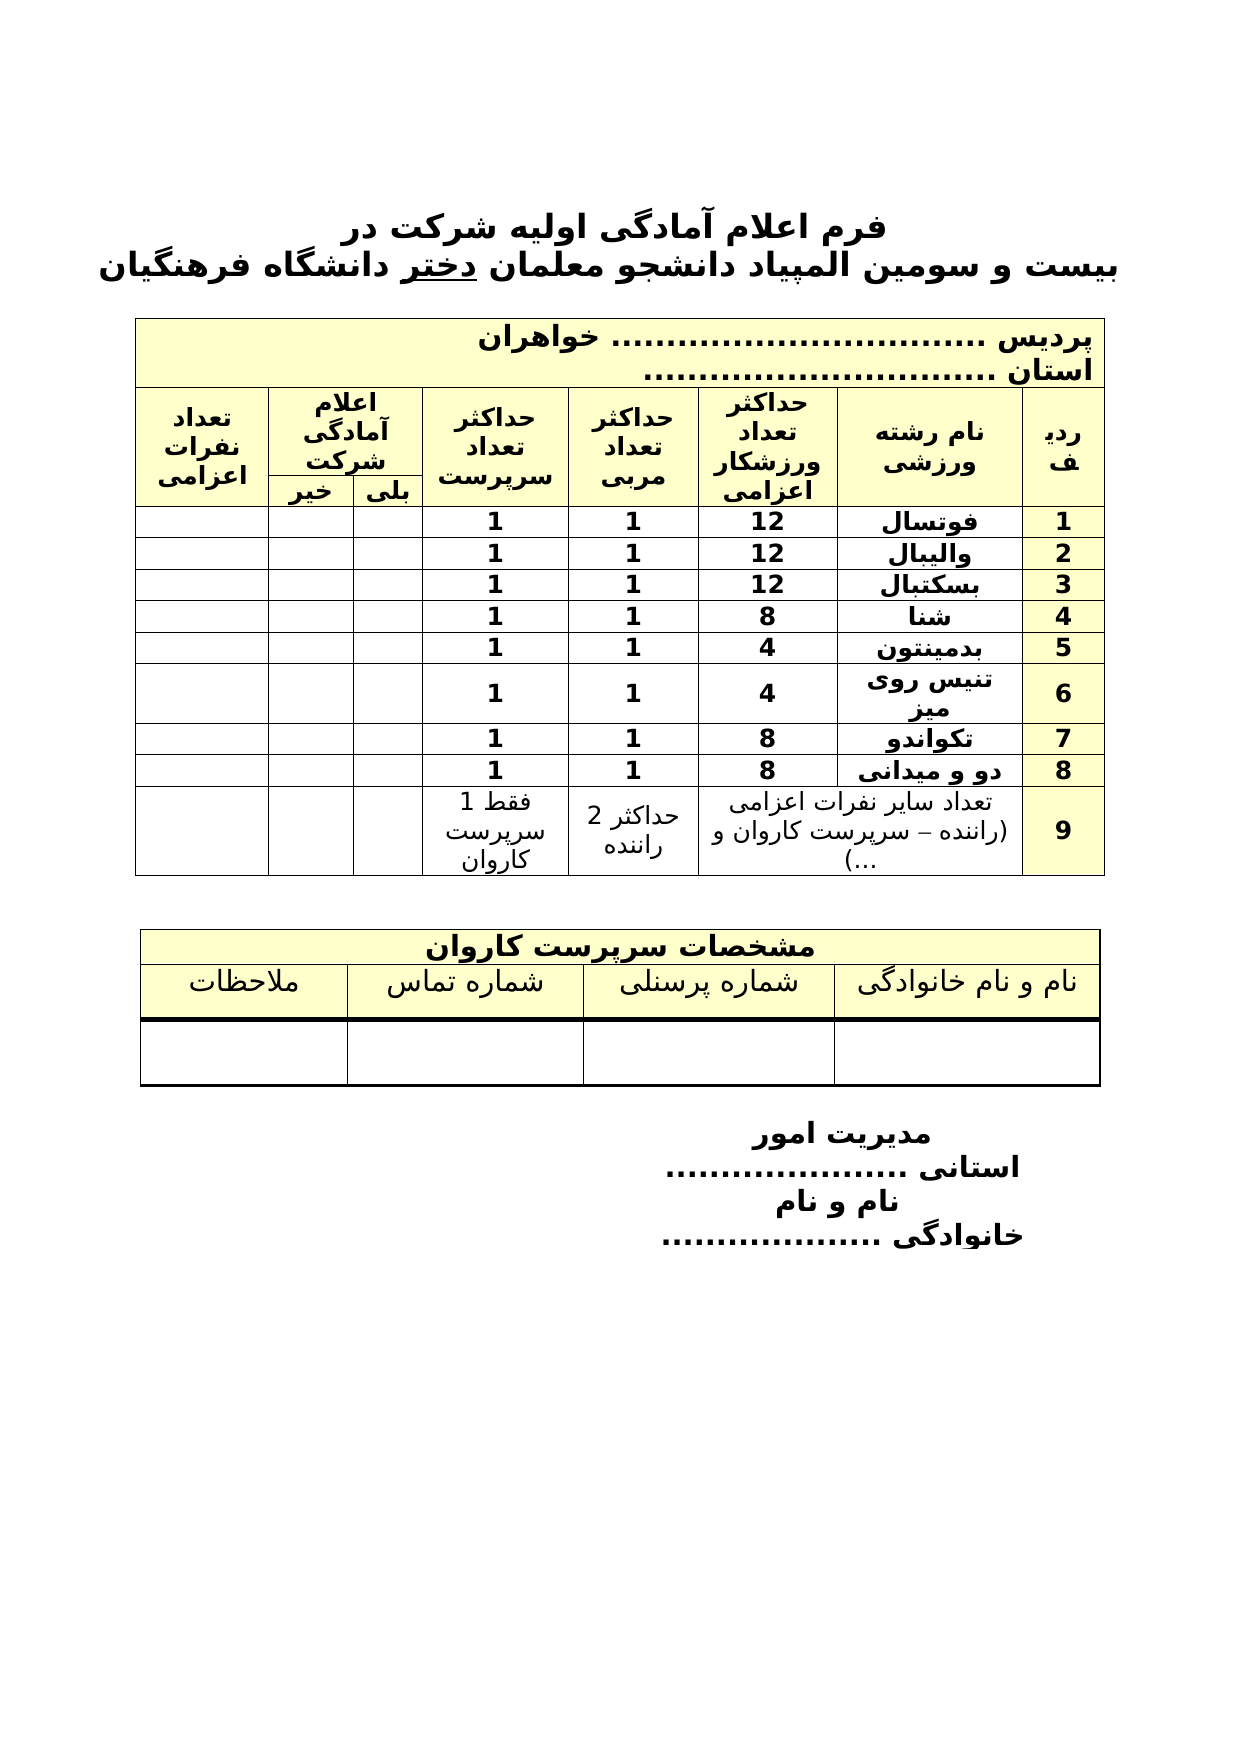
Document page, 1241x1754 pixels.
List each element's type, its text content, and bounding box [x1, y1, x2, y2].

table_cell [269, 570, 353, 600]
table_cell [584, 1022, 834, 1083]
table_cell 1 [569, 664, 698, 723]
table_cell [354, 538, 422, 569]
table_cell 12 [699, 570, 837, 600]
table_cell 5 [1023, 633, 1104, 663]
table_header پردیس .................................. خواهران استان ................................ [269, 319, 1104, 387]
table_cell خیر [269, 476, 353, 506]
table_cell 3 [1023, 570, 1104, 600]
table_cell 4 [699, 664, 837, 723]
table_cell فقط 1 سرپرست کاروان [423, 787, 568, 874]
table_cell 12 [699, 538, 837, 569]
table_cell [354, 570, 422, 600]
table_cell حداکثر تعداد مربی [569, 388, 698, 506]
table_cell 1 [569, 538, 698, 569]
table_cell اعلام آمادگی شرکت [269, 388, 422, 475]
table_cell بسکتبال [838, 570, 1022, 600]
table_cell نام رشته ورزشی [838, 388, 1022, 506]
table_header [136, 319, 269, 387]
table_cell [354, 787, 422, 874]
table_cell [269, 787, 353, 874]
table_cell 8 [699, 755, 837, 786]
table_cell 1 [423, 664, 568, 723]
table_cell 1 [423, 570, 568, 600]
table_cell 12 [699, 507, 837, 537]
table_cell [136, 633, 268, 663]
table_cell ملاحظات [141, 965, 347, 1017]
table_cell حداکثر تعداد سرپرست [423, 388, 568, 506]
table_cell [354, 507, 422, 537]
table_cell [269, 507, 353, 537]
table_cell شماره پرسنلی [584, 965, 834, 1017]
table_cell [354, 601, 422, 632]
table_cell 1 [423, 538, 568, 569]
table_cell [136, 787, 268, 874]
table_cell [835, 1022, 1099, 1083]
table_cell نام و نام خانوادگی [835, 965, 1099, 1017]
table_cell فوتسال [838, 507, 1022, 537]
table_cell [141, 1022, 347, 1083]
table_cell 1 [1023, 507, 1104, 537]
table_cell شنا [838, 601, 1022, 632]
table_cell 1 [569, 507, 698, 537]
table_cell والیبال [838, 538, 1022, 569]
table_cell [269, 633, 353, 663]
table_cell [354, 664, 422, 723]
table_cell [136, 601, 268, 632]
table_cell 4 [699, 633, 837, 663]
table_cell 8 [699, 601, 837, 632]
table_cell [269, 724, 353, 754]
table_cell تعداد سایر نفرات اعزامی (راننده – سرپرست کاروان و ...) [699, 787, 1022, 874]
table_cell دو و میدانی [838, 755, 1022, 786]
table_cell حداکثر 2 راننده [569, 787, 698, 874]
text فرم اعلام آمادگی اولیه شرکت در [47, 207, 1172, 246]
table_cell 8 [1023, 755, 1104, 786]
table_cell 9 [1023, 787, 1104, 874]
table_cell [269, 755, 353, 786]
table_cell بلی [354, 476, 422, 506]
table_cell [136, 724, 268, 754]
table_cell تعداد نفرات اعزامی [136, 388, 268, 506]
table_cell [136, 664, 268, 723]
table_cell 8 [699, 724, 837, 754]
table_cell [136, 755, 268, 786]
table_cell تکواندو [838, 724, 1022, 754]
table_cell [269, 538, 353, 569]
table_cell شماره تماس [348, 965, 583, 1017]
table_cell 2 [1023, 538, 1104, 569]
table_cell [136, 570, 268, 600]
text بیست و سومین المپیاد دانشجو معلمان دختر دانشگاه فرهنگیان [47, 246, 1172, 285]
table_cell حداکثر تعداد ورزشکار اعزامی [699, 388, 837, 506]
table_cell [136, 538, 268, 569]
table_cell [354, 633, 422, 663]
table_cell 1 [569, 633, 698, 663]
table_cell 6 [1023, 664, 1104, 723]
table_cell [269, 601, 353, 632]
table_cell ردیف [1023, 388, 1104, 506]
table_cell 4 [1023, 601, 1104, 632]
table_cell [348, 1022, 583, 1083]
table_cell 1 [423, 724, 568, 754]
table_header مشخصات سرپرست کاروان [141, 930, 1099, 963]
table_cell بدمینتون [838, 633, 1022, 663]
table_cell 7 [1023, 724, 1104, 754]
table_cell [354, 724, 422, 754]
table_cell 1 [423, 755, 568, 786]
table_cell 1 [569, 755, 698, 786]
table_cell 1 [569, 570, 698, 600]
table_cell [136, 507, 268, 537]
table_cell 1 [423, 507, 568, 537]
table_cell تنیس روی میز [838, 664, 1022, 723]
table_cell 1 [423, 601, 568, 632]
table_cell [354, 755, 422, 786]
table_cell 1 [423, 633, 568, 663]
table_cell [269, 664, 353, 723]
table_cell 1 [569, 724, 698, 754]
table_cell 1 [569, 601, 698, 632]
